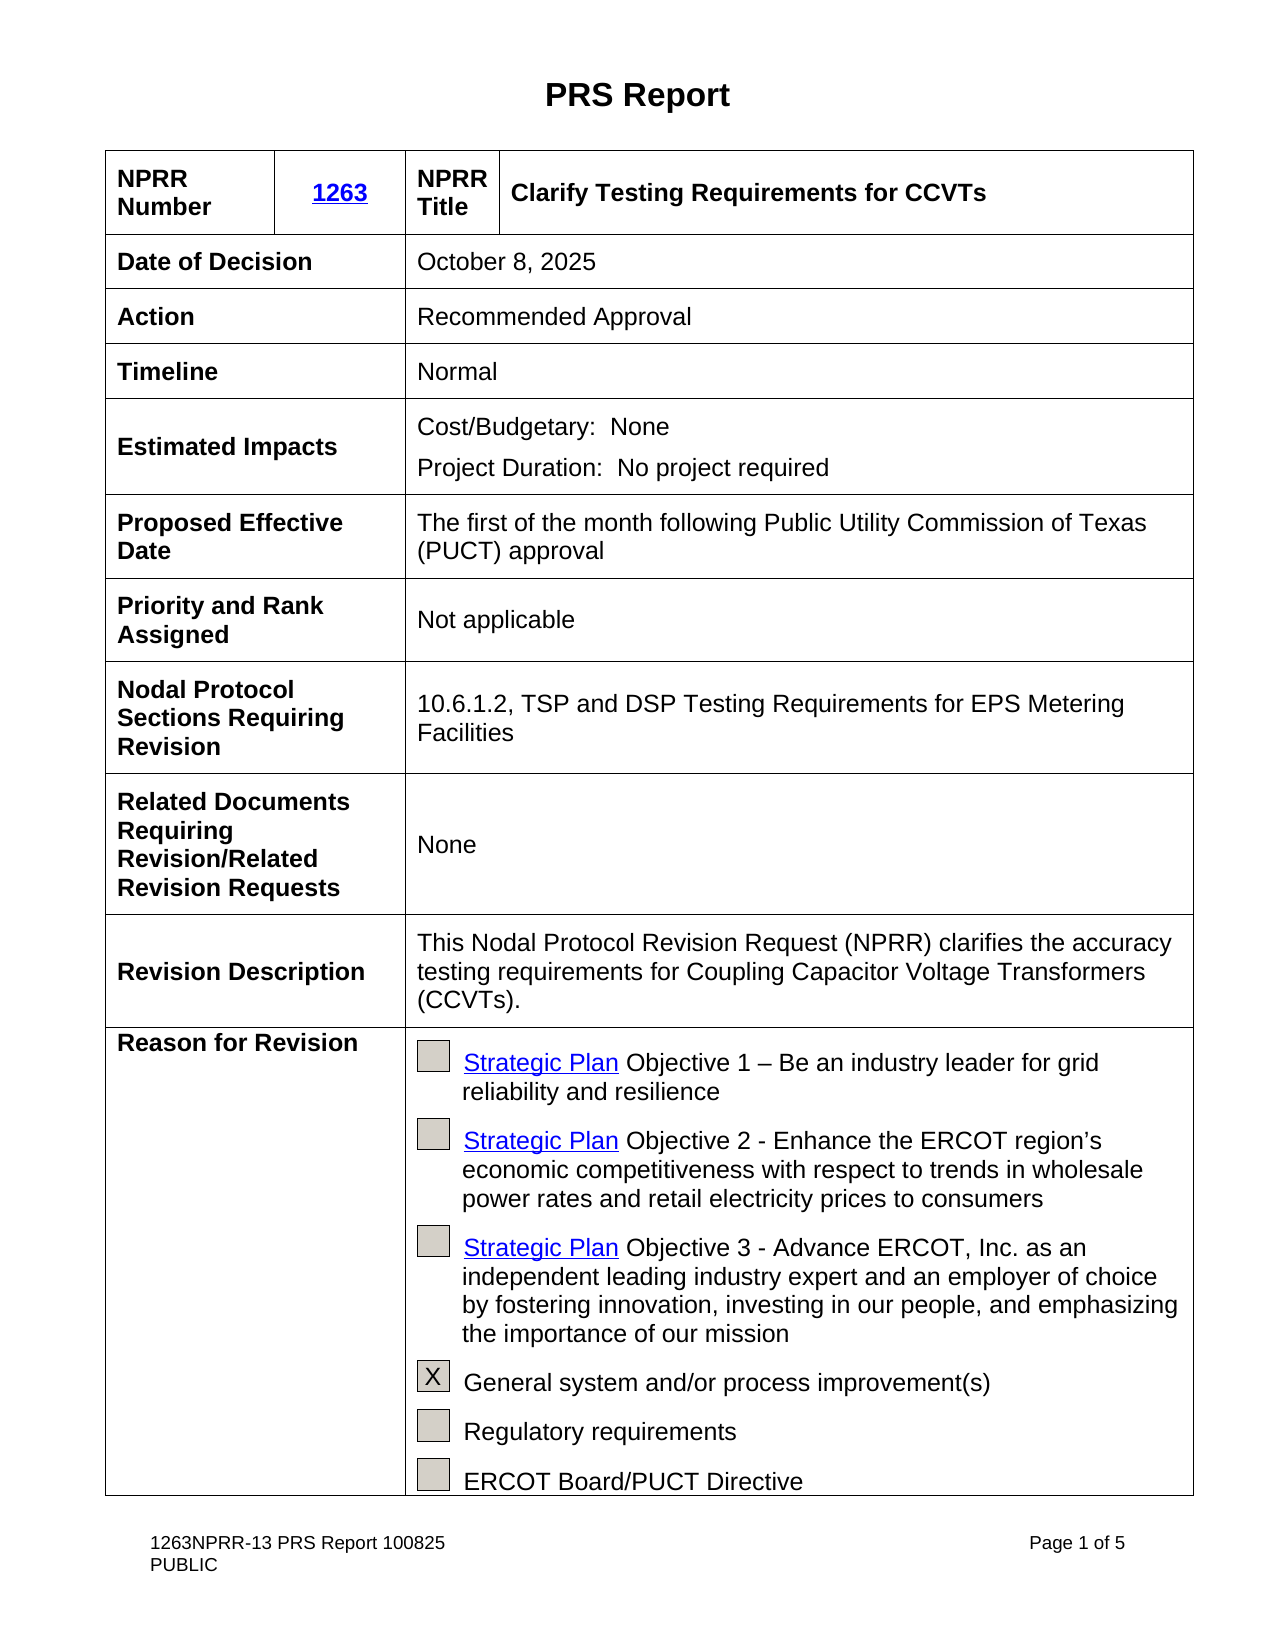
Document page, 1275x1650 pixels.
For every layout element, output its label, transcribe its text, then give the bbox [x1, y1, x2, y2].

table_header NPRR Title [406, 151, 499, 233]
table_cell The first of the month following Public Utility Commission of Texas (PUCT) approval [406, 495, 1193, 577]
table_header Clarify Testing Requirements for CCVTs [500, 151, 1193, 233]
table_cell October 8, 2025 [406, 235, 1193, 288]
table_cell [406, 1028, 1193, 1495]
table_cell Priority and Rank Assigned [106, 579, 405, 661]
table_header NPRR Number [106, 151, 274, 233]
table_cell Nodal Protocol Sections Requiring Revision [106, 662, 405, 773]
table_cell Cost/Budgetary: None Project Duration: No project required [406, 399, 1193, 494]
table_cell Date of Decision [106, 235, 405, 288]
table_cell Not applicable [406, 579, 1193, 661]
table_header 1263 [275, 151, 405, 233]
table_cell Estimated Impacts [106, 399, 405, 494]
table_cell Related Documents Requiring Revision/Related Revision Requests [106, 774, 405, 914]
table_cell None [406, 774, 1193, 914]
table_cell Proposed Effective Date [106, 495, 405, 577]
table_cell This Nodal Protocol Revision Request (NPRR) clarifies the accuracy testing requirements for Coupling Capacitor Voltage Transformers (CCVTs). [406, 915, 1193, 1027]
table_cell 10.6.1.2, TSP and DSP Testing Requirements for EPS Metering Facilities [406, 662, 1193, 773]
table_cell Action [106, 289, 405, 343]
table_cell Revision Description [106, 915, 405, 1027]
table_cell Recommended Approval [406, 289, 1193, 343]
table_cell Reason for Revision [106, 1028, 405, 1495]
table_cell Normal [406, 344, 1193, 398]
table_cell Timeline [106, 344, 405, 398]
